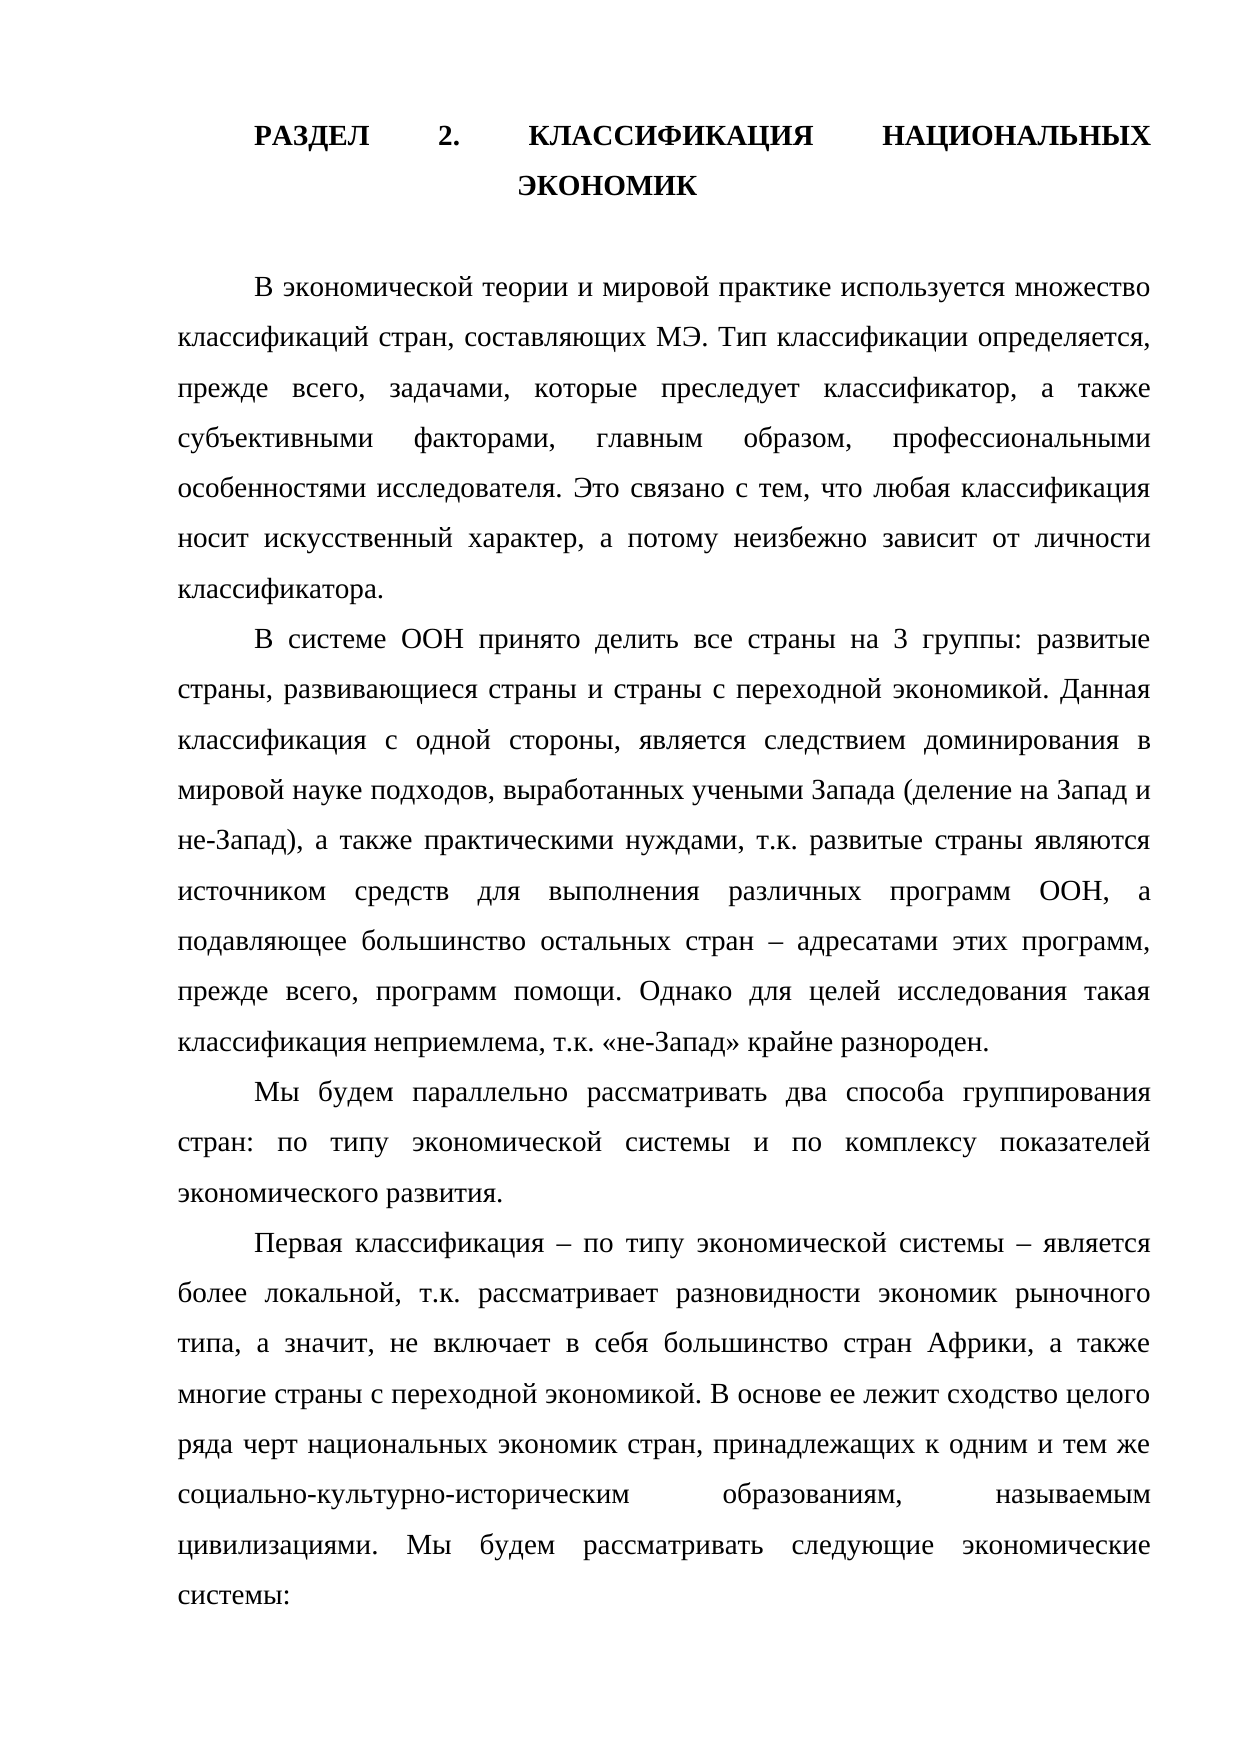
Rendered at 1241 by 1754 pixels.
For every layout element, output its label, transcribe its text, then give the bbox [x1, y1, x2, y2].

title РАЗДЕЛ 2. КЛАССИФИКАЦИЯ НАЦИОНАЛЬНЫХ ЭКОНОМИК [254, 118, 1152, 202]
text В экономической теории и мировой практике используется множество классификаций стран, составляющих МЭ. Тип классификации определяется, прежде всего, задачами, которые преследует классификатор, а также субъективными факторами, главным образом, профессиональными особенностями исследователя. Это связано с тем, что любая классификация носит искусственный характер, а потому неизбежно зависит от личности классификатора. [177, 269, 1152, 604]
text В системе ООН принято делить все страны на 3 группы: развитые страны, развивающиеся страны и страны с переходной экономикой. Данная классификация с одной стороны, является следствием доминирования в мировой науке подходов, выработанных учеными Запада (деление на Запад и не-Запад), а также практическими нуждами, т.к. развитые страны являются источником средств для выполнения различных программ ООН, а подавляющее большинство остальных стран – адресатами этих программ, прежде всего, программ помощи. Однако для целей исследования такая классификация неприемлема, т.к. «не-Запад» крайне разнороден. [177, 621, 1152, 1057]
text Мы будем параллельно рассматривать два способа группирования стран: по типу экономической системы и по комплексу показателей экономического развития. [177, 1074, 1152, 1208]
text Первая классификация – по типу экономической системы – является более локальной, т.к. рассматривает разновидности экономик рыночного типа, а значит, не включает в себя большинство стран Африки, а также многие страны с переходной экономикой. В основе ее лежит сходство целого ряда черт национальных экономик стран, принадлежащих к одним и тем же социально-культурно-историческим образованиям, называемым цивилизациями. Мы будем рассматривать следующие экономические системы: [177, 1225, 1152, 1611]
